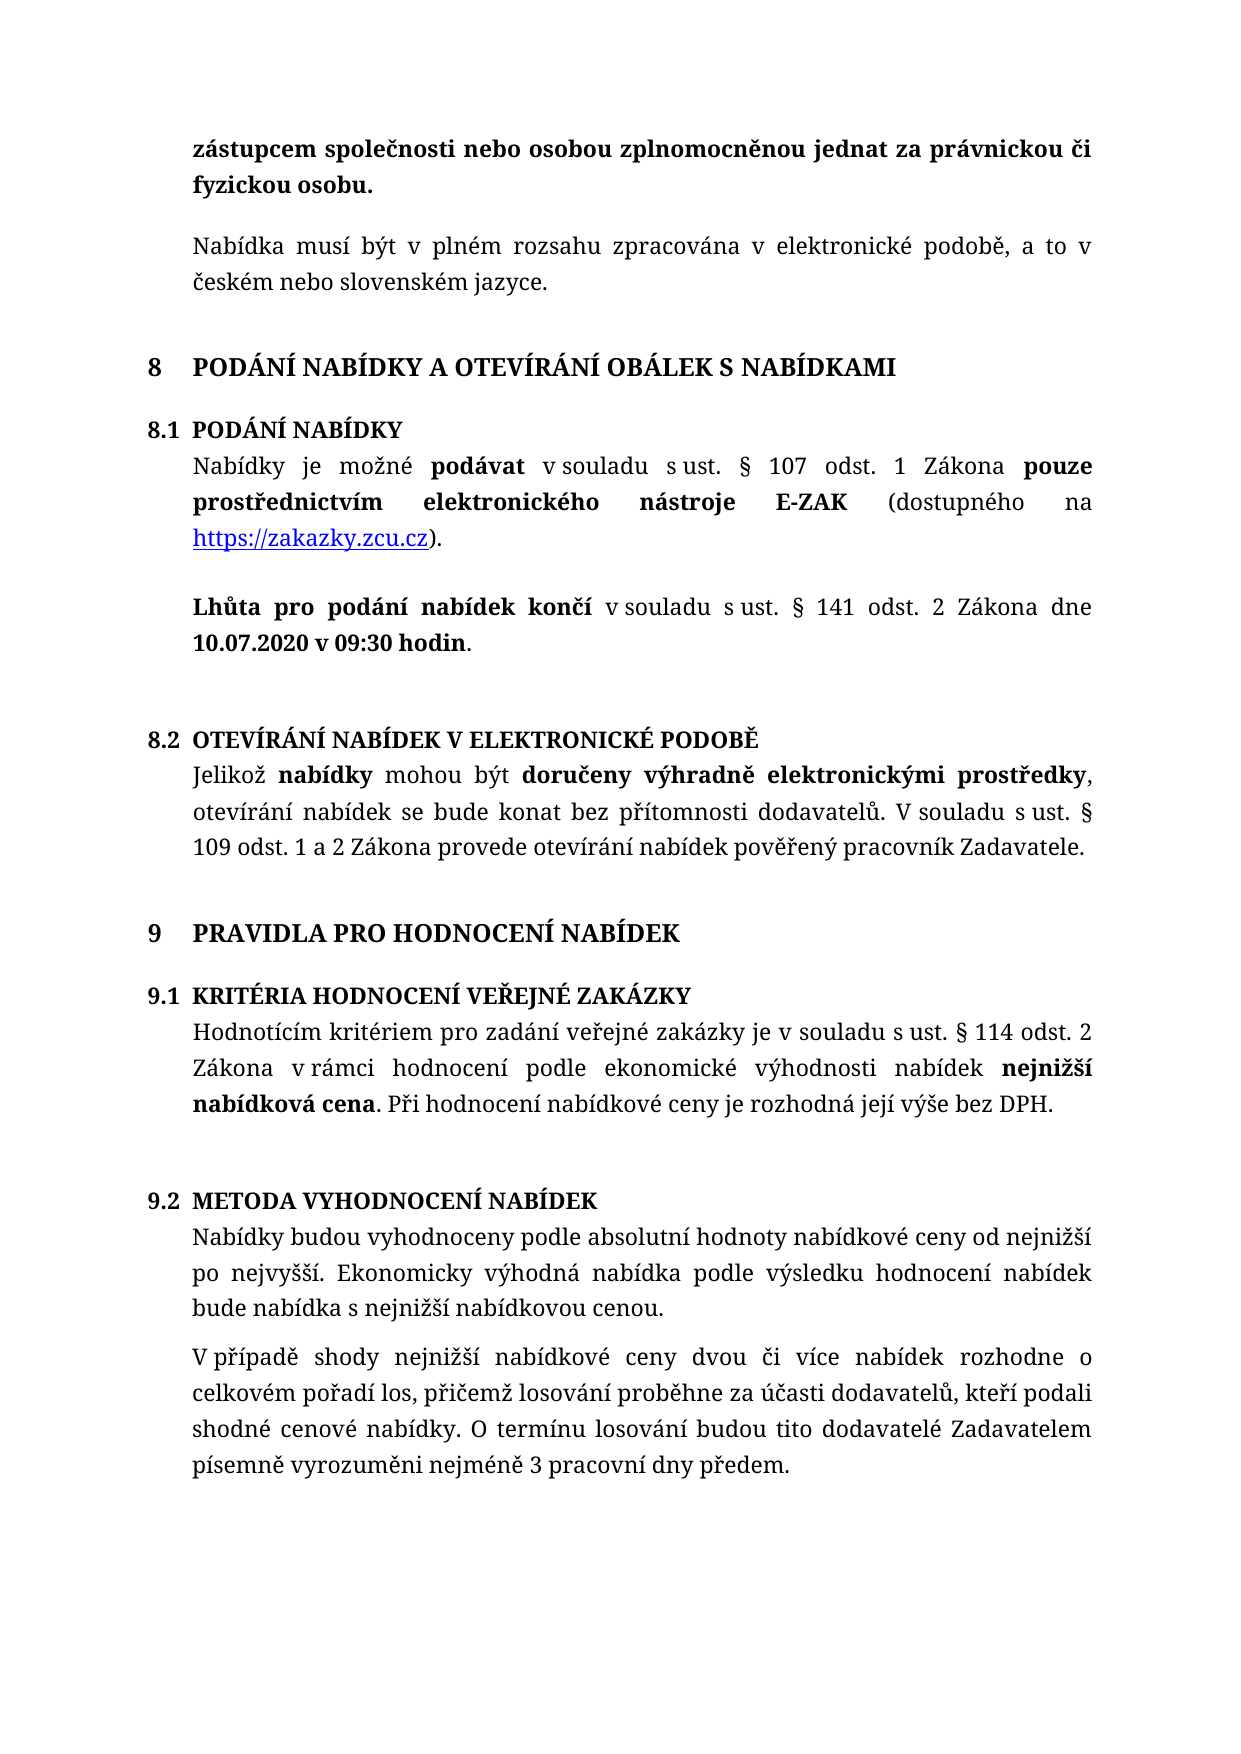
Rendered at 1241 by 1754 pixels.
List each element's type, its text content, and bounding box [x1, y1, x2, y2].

subtitle PODÁNÍ NABÍDKY [147, 414, 1093, 446]
text Jelikož nabídky mohou být doručeny výhradně elektronickými prostředky, otevírání nabídek se bude konat bez přítomnosti dodavatelů. V souladu s ust. § 109 odst. 1 a 2 Zákona provede otevírání nabídek pověřený pracovník Zadavatele. [193, 759, 1093, 863]
subtitle OTEVÍRÁNÍ NABÍDEK V ELEKTRONICKÉ PODOBĚ [148, 723, 1093, 755]
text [193, 133, 1093, 200]
subtitle PRAVIDLA PRO HODNOCENÍ NABÍDEK [148, 916, 1093, 950]
text Nabídka musí být v plném rozsahu zpracována v elektronické podobě, a to v českém nebo slovenském jazyce. [192, 230, 1093, 297]
subtitle KRITÉRIA HODNOCENÍ VEŘEJNÉ ZAKÁZKY [147, 980, 1093, 1011]
text Lhůta pro podání nabídek končí v souladu s ust. § 141 odst. 2 Zákona dne 10.07.2020 v 09:30 hodin. [193, 591, 1093, 658]
subtitle METODA VYHODNOCENÍ NABÍDEK [147, 1184, 1093, 1216]
text V případě shody nejnižší nabídkové ceny dvou či více nabídek rozhodne o celkovém pořadí los, přičemž losování proběhne za účasti dodavatelů, kteří podali shodné cenové nabídky. O termínu losování budou tito dodavatelé Zadavatelem písemně vyrozuměni nejméně 3 pracovní dny předem. [192, 1341, 1093, 1480]
text Nabídky budou vyhodnoceny podle absolutní hodnoty nabídkové ceny od nejnižší po nejvyšší. Ekonomicky výhodná nabídka podle výsledku hodnocení nabídek bude nabídka s nejnižší nabídkovou cenou. [192, 1221, 1093, 1324]
text Nabídky je možné podávat v souladu s ust. § 107 odst. 1 Zákona pouze prostřednictvím elektronického nástroje E-ZAK (dostupného na https://zakazky.zcu.cz). [193, 450, 1093, 553]
subtitle PODÁNÍ NABÍDKY A OTEVÍRÁNÍ OBÁLEK S NABÍDKAMI [148, 350, 1093, 384]
text Hodnotícím kritériem pro zadání veřejné zakázky je v souladu s ust. § 114 odst. 2 Zákona v rámci hodnocení podle ekonomické výhodnosti nabídek nejnižší nabídková cena. Při hodnocení nabídkové ceny je rozhodná její výše bez DPH. [193, 1016, 1093, 1119]
